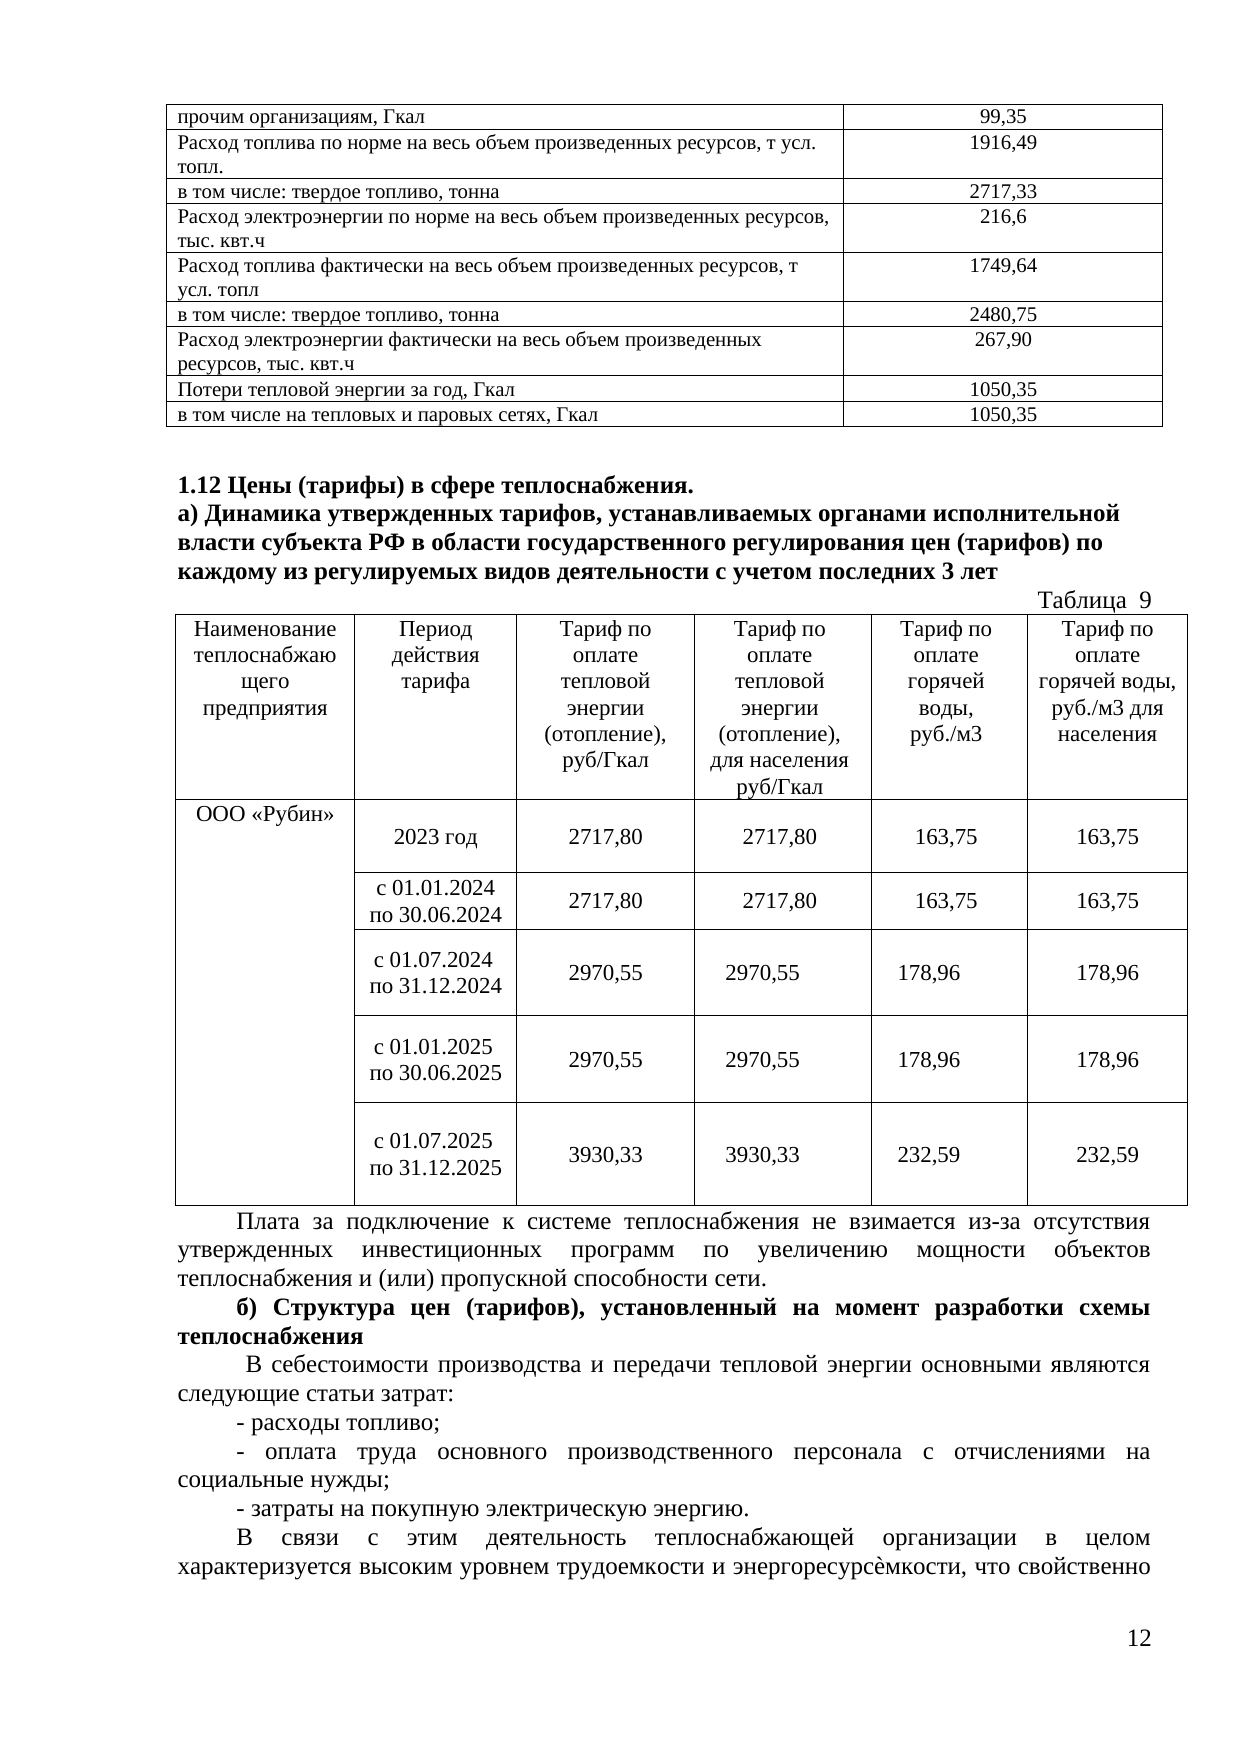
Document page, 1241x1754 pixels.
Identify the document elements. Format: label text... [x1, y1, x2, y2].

text Плата за подключение к системе теплоснабжения не взимается из-за отсутствия утвержденных инвестиционных программ по увеличению мощности объектов теплоснабжения и (или) пропускной способности сети. [177, 1206, 1152, 1292]
table_cell 3930,33 [695, 1103, 871, 1205]
text - затраты на покупную электрическую энергию. [177, 1493, 1152, 1522]
table_cell 2480,75 [844, 302, 1162, 326]
table_cell 232,59 [1028, 1103, 1187, 1205]
table_cell в том числе: твердое топливо, тонна [167, 179, 843, 203]
table_cell 2970,55 [695, 1016, 871, 1102]
table_cell 178,96 [1028, 1016, 1187, 1102]
table_cell ООО «Рубин» [176, 800, 354, 1205]
table_cell 99,35 [844, 105, 1162, 128]
table_header Период действия тарифа [355, 615, 516, 799]
table_cell с 01.01.2025 по 30.06.2025 [355, 1016, 516, 1102]
text В себестоимости производства и передачи тепловой энергии основными являются следующие статьи затрат: [177, 1349, 1152, 1407]
table_header Тариф по оплате горячей воды, руб./м3 для населения [1028, 615, 1187, 799]
text - оплата труда основного производственного персонала с отчислениями на социальные нужды; [177, 1436, 1152, 1493]
table_cell 178,96 [872, 1016, 1027, 1102]
table_cell 2970,55 [517, 1016, 694, 1102]
table_cell 2717,80 [517, 873, 694, 929]
table_cell в том числе на тепловых и паровых сетях, Гкал [167, 402, 843, 426]
text а) Динамика утвержденных тарифов, устанавливаемых органами исполнительной власти субъекта РФ в области государственного регулирования цен (тарифов) по каждому из регулируемых видов деятельности с учетом последних 3 лет [177, 498, 1152, 585]
table_cell 163,75 [872, 800, 1027, 872]
table_cell 2970,55 [517, 930, 694, 1015]
table_header Тариф по оплате горячей воды, руб./м3 [872, 615, 1027, 799]
table_cell в том числе: твердое топливо, тонна [167, 302, 843, 326]
table_cell 1916,49 [844, 130, 1162, 178]
table_cell прочим организациям, Гкал [167, 105, 843, 128]
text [177, 1522, 1152, 1579]
table_cell 267,90 [844, 327, 1162, 375]
table_cell 2717,33 [844, 179, 1162, 203]
table_cell 3930,33 [517, 1103, 694, 1205]
table_cell с 01.01.2024 по 30.06.2024 [355, 873, 516, 929]
table_cell 1050,35 [844, 376, 1162, 401]
table_cell 2717,80 [695, 800, 871, 872]
text б) Структура цен (тарифов), установленный на момент разработки схемы теплоснабжения [177, 1292, 1152, 1349]
table_cell 163,75 [1028, 873, 1187, 929]
table_cell 163,75 [872, 873, 1027, 929]
table_cell Потери тепловой энергии за год, Гкал [167, 376, 843, 401]
table_cell 216,6 [844, 204, 1162, 252]
table_cell Расход электроэнергии фактически на весь объем произведенных ресурсов, тыс. квт.ч [167, 327, 843, 375]
table_cell Расход электроэнергии по норме на весь объем произведенных ресурсов, тыс. квт.ч [167, 204, 843, 252]
table_cell 178,96 [1028, 930, 1187, 1015]
table_cell 2717,80 [517, 800, 694, 872]
text 1.12 Цены (тарифы) в сфере теплоснабжения. [177, 470, 1152, 498]
table_cell с 01.07.2024 по 31.12.2024 [355, 930, 516, 1015]
table_cell Расход топлива фактически на весь объем произведенных ресурсов, т усл. топл [167, 253, 843, 301]
table_header Тариф по оплате тепловой энергии (отопление), руб/Гкал [517, 615, 694, 799]
table_cell 2970,55 [695, 930, 871, 1015]
table_cell 2023 год [355, 800, 516, 872]
text - расходы топливо; [177, 1407, 1152, 1436]
text Таблица 9 [215, 585, 1152, 613]
table_header Наименование теплоснабжающего предприятия [176, 615, 354, 799]
table_cell 1749,64 [844, 253, 1162, 301]
table_cell 178,96 [872, 930, 1027, 1015]
table_header Тариф по оплате тепловой энергии (отопление), для населения руб/Гкал [695, 615, 871, 799]
table_cell 232,59 [872, 1103, 1027, 1205]
table_cell 1050,35 [844, 402, 1162, 426]
table_cell 2717,80 [695, 873, 871, 929]
table_cell Расход топлива по норме на весь объем произведенных ресурсов, т усл. топл. [167, 130, 843, 178]
table_cell с 01.07.2025 по 31.12.2025 [355, 1103, 516, 1205]
table_cell 163,75 [1028, 800, 1187, 872]
